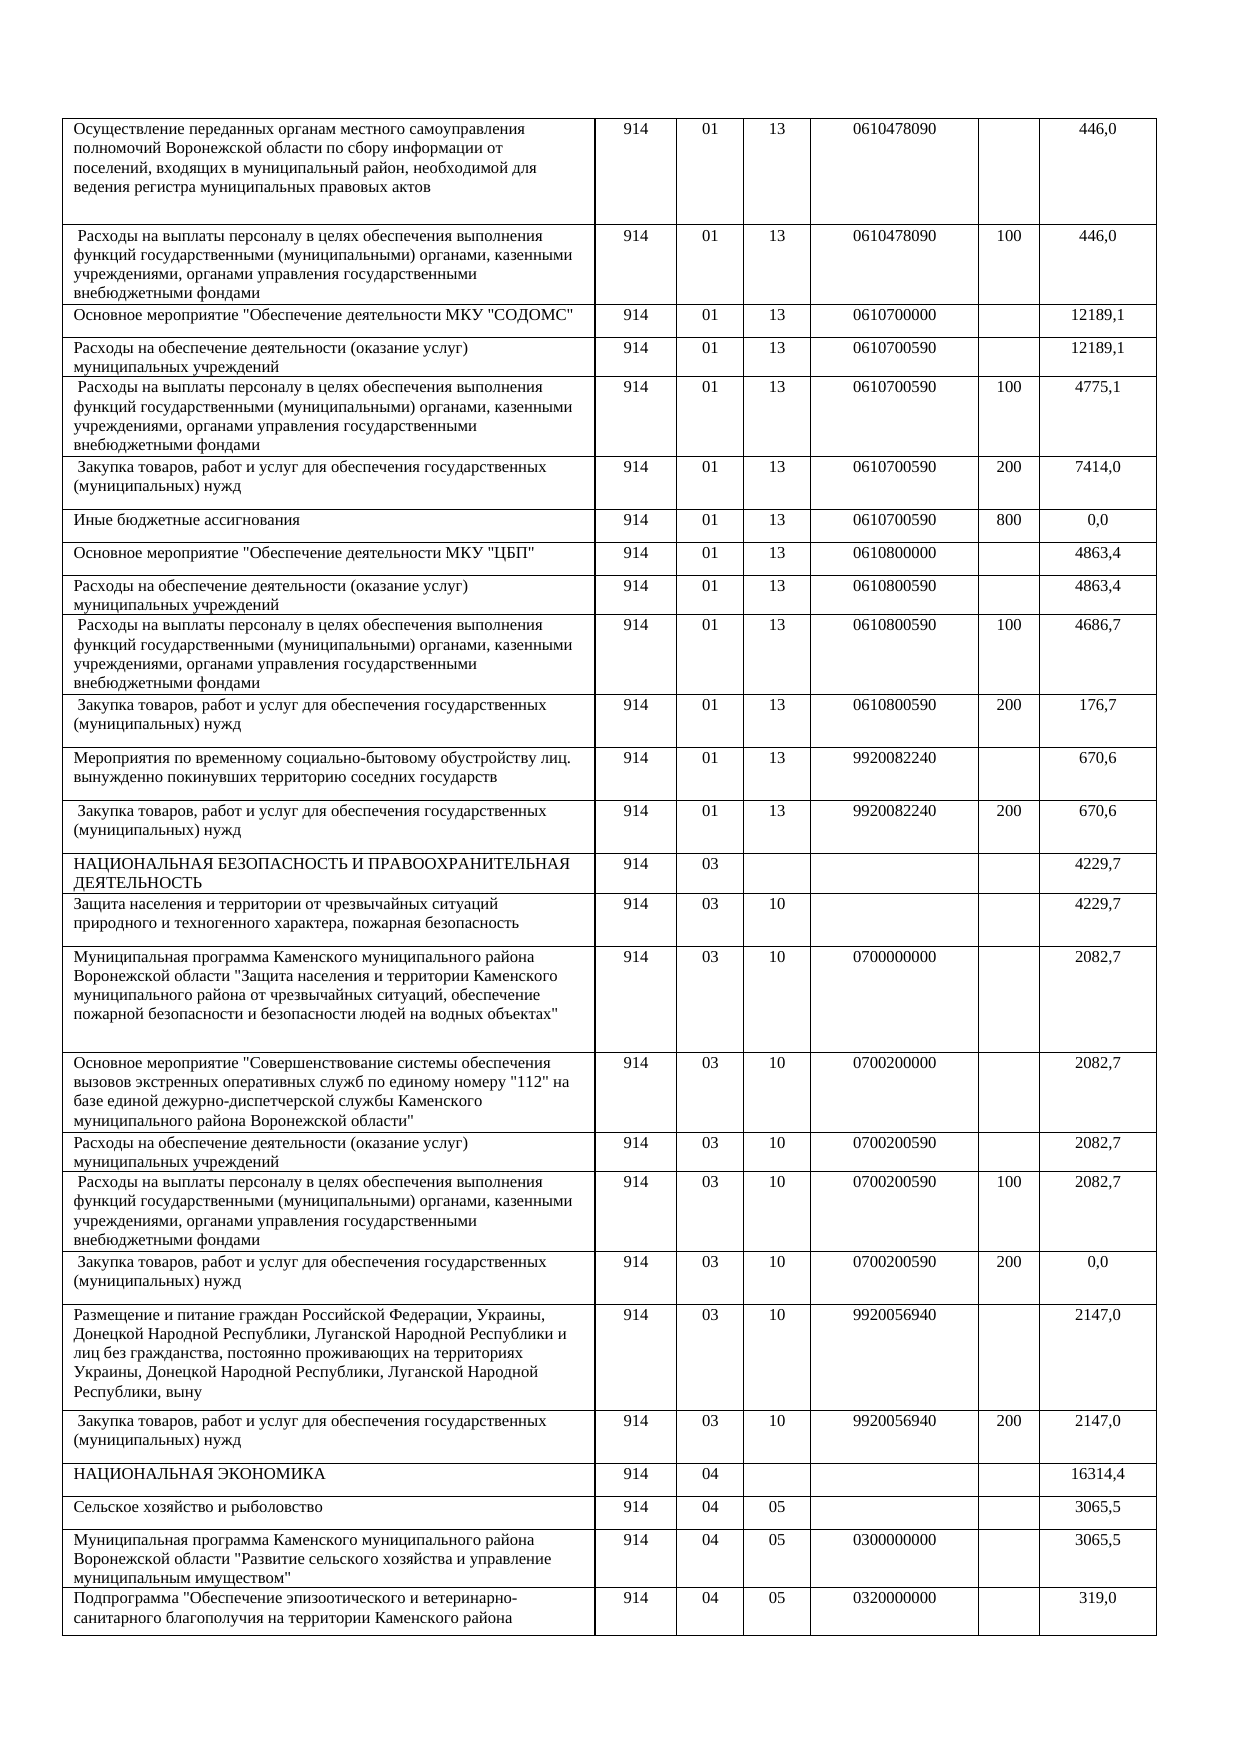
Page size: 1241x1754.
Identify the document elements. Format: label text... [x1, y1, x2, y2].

table_cell Размещение и питание граждан Российской Федерации, Украины, Донецкой Народной Республики, Луганской Народной Республики и лиц без гражданства, постоянно проживающих на территориях Украины, Донецкой Народной Республики, Луганской Народной Республики, выну [63, 1305, 594, 1410]
table_cell [744, 854, 810, 892]
table_cell [979, 854, 1039, 892]
table_cell 13 [744, 225, 810, 304]
table_cell 12189,1 [1040, 338, 1156, 376]
table_cell 10 [744, 947, 810, 1052]
table_cell 01 [677, 119, 743, 224]
table_cell 446,0 [1040, 225, 1156, 304]
table_cell [979, 119, 1039, 224]
table_cell 03 [677, 1133, 743, 1171]
table_cell 10 [744, 1053, 810, 1132]
table_cell Осуществление переданных органам местного самоуправления полномочий Воронежской области по сбору информации от поселений, входящих в муниципальный район, необходимой для ведения регистра муниципальных правовых актов [63, 119, 594, 224]
table_cell 914 [596, 119, 676, 224]
table_cell Закупка товаров, работ и услуг для обеспечения государственных (муниципальных) нужд [63, 457, 594, 509]
table_cell 13 [744, 576, 810, 614]
table_cell 05 [744, 1497, 810, 1529]
table_cell 0700200590 [811, 1252, 978, 1304]
table_cell 12189,1 [1040, 305, 1156, 337]
table_cell 13 [744, 543, 810, 575]
table_cell 01 [677, 457, 743, 509]
table_cell 2082,7 [1040, 1172, 1156, 1251]
table_cell 4863,4 [1040, 576, 1156, 614]
table_cell 914 [596, 1588, 676, 1635]
table_cell 914 [596, 225, 676, 304]
table_cell 914 [596, 377, 676, 456]
table_cell 10 [744, 1252, 810, 1304]
table_cell Закупка товаров, работ и услуг для обеспечения государственных (муниципальных) нужд [63, 1252, 594, 1304]
table_cell 319,0 [1040, 1588, 1156, 1635]
table_cell Расходы на обеспечение деятельности (оказание услуг) муниципальных учреждений [63, 338, 594, 376]
table_cell Основное мероприятие "Обеспечение деятельности МКУ "ЦБП" [63, 543, 594, 575]
table_cell 0610800590 [811, 615, 978, 694]
table_cell 4686,7 [1040, 615, 1156, 694]
table_cell 9920082240 [811, 748, 978, 800]
table_cell 01 [677, 615, 743, 694]
table_cell 914 [596, 748, 676, 800]
table_cell 04 [677, 1464, 743, 1496]
table_cell 13 [744, 615, 810, 694]
table_cell 01 [677, 748, 743, 800]
table_cell [979, 305, 1039, 337]
table_cell 03 [677, 1252, 743, 1304]
table_cell [979, 338, 1039, 376]
table_cell НАЦИОНАЛЬНАЯ БЕЗОПАСНОСТЬ И ПРАВООХРАНИТЕЛЬНАЯ ДЕЯТЕЛЬНОСТЬ [63, 854, 594, 892]
table_cell 914 [596, 1172, 676, 1251]
table_cell 3065,5 [1040, 1497, 1156, 1529]
table_cell 10 [744, 1133, 810, 1171]
table_cell [979, 947, 1039, 1052]
table_cell 04 [677, 1588, 743, 1635]
table_cell 0700000000 [811, 947, 978, 1052]
table_cell 800 [979, 510, 1039, 542]
table_cell [979, 1464, 1039, 1496]
table_cell 13 [744, 748, 810, 800]
table_cell 01 [677, 377, 743, 456]
table_cell 2082,7 [1040, 1133, 1156, 1171]
table_cell 10 [744, 894, 810, 946]
table_cell 13 [744, 457, 810, 509]
table_cell 01 [677, 576, 743, 614]
table_cell 03 [677, 1053, 743, 1132]
table_cell [979, 1053, 1039, 1132]
table_cell 446,0 [1040, 119, 1156, 224]
table_cell Расходы на обеспечение деятельности (оказание услуг) муниципальных учреждений [63, 1133, 594, 1171]
table_cell 9920082240 [811, 801, 978, 853]
table_cell 0610800590 [811, 695, 978, 747]
table_cell 914 [596, 510, 676, 542]
table_cell 05 [744, 1530, 810, 1587]
table_cell [979, 1133, 1039, 1171]
table_cell Мероприятия по временному социально-бытовому обустройству лиц. вынужденно покинувших территорию соседних государств [63, 748, 594, 800]
table_cell 914 [596, 338, 676, 376]
table_cell 0610800590 [811, 576, 978, 614]
table_cell 914 [596, 1464, 676, 1496]
table_cell 01 [677, 305, 743, 337]
table_cell 13 [744, 377, 810, 456]
table_cell 13 [744, 695, 810, 747]
table_cell 100 [979, 1172, 1039, 1251]
table_cell 914 [596, 947, 676, 1052]
table_cell [979, 748, 1039, 800]
table_cell 914 [596, 543, 676, 575]
table_cell 670,6 [1040, 748, 1156, 800]
table_cell 05 [744, 1588, 810, 1635]
table_cell 03 [677, 854, 743, 892]
table_cell 0700200000 [811, 1053, 978, 1132]
table_cell 200 [979, 801, 1039, 853]
table_cell 914 [596, 1497, 676, 1529]
table_cell 914 [596, 457, 676, 509]
table_cell 0610478090 [811, 119, 978, 224]
table_cell 0,0 [1040, 1252, 1156, 1304]
table_cell 914 [596, 576, 676, 614]
table_cell 03 [677, 947, 743, 1052]
table_cell [811, 1497, 978, 1529]
table_cell 01 [677, 801, 743, 853]
table_cell 13 [744, 338, 810, 376]
table_cell 03 [677, 1411, 743, 1463]
table_cell 670,6 [1040, 801, 1156, 853]
table_cell 2147,0 [1040, 1305, 1156, 1410]
table_cell 0610478090 [811, 225, 978, 304]
table_cell 914 [596, 801, 676, 853]
table_cell 10 [744, 1305, 810, 1410]
table_cell 0610700000 [811, 305, 978, 337]
table_cell 914 [596, 695, 676, 747]
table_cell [63, 1588, 594, 1635]
table_cell 0,0 [1040, 510, 1156, 542]
table_cell 0610700590 [811, 457, 978, 509]
table_cell 03 [677, 1305, 743, 1410]
table_cell [979, 576, 1039, 614]
table_cell 4229,7 [1040, 894, 1156, 946]
table_cell 01 [677, 695, 743, 747]
table_cell [811, 1464, 978, 1496]
table_cell 100 [979, 377, 1039, 456]
table_cell 914 [596, 1305, 676, 1410]
table_cell 0700200590 [811, 1133, 978, 1171]
table_cell 7414,0 [1040, 457, 1156, 509]
table_cell [811, 894, 978, 946]
table_cell 914 [596, 1053, 676, 1132]
table_cell 01 [677, 510, 743, 542]
table_cell 03 [677, 1172, 743, 1251]
table_cell [979, 543, 1039, 575]
table_cell Муниципальная программа Каменского муниципального района Воронежской области "Защита населения и территории Каменского муниципального района от чрезвычайных ситуаций, обеспечение пожарной безопасности и безопасности людей на водных объектах" [63, 947, 594, 1052]
table_cell 176,7 [1040, 695, 1156, 747]
table_cell Расходы на обеспечение деятельности (оказание услуг) муниципальных учреждений [63, 576, 594, 614]
table_cell 9920056940 [811, 1411, 978, 1463]
table_cell [979, 1588, 1039, 1635]
table_cell 0300000000 [811, 1530, 978, 1587]
table_cell Основное мероприятие "Совершенствование системы обеспечения вызовов экстренных оперативных служб по единому номеру "112" на базе единой дежурно-диспетчерской службы Каменского муниципального района Воронежской области" [63, 1053, 594, 1132]
table_cell Сельское хозяйство и рыболовство [63, 1497, 594, 1529]
table_cell 16314,4 [1040, 1464, 1156, 1496]
table_cell Иные бюджетные ассигнования [63, 510, 594, 542]
table_cell 2082,7 [1040, 1053, 1156, 1132]
table_cell 914 [596, 1252, 676, 1304]
table_cell 100 [979, 225, 1039, 304]
table_cell 2082,7 [1040, 947, 1156, 1052]
table_cell 13 [744, 305, 810, 337]
table_cell 914 [596, 1411, 676, 1463]
table_cell 0320000000 [811, 1588, 978, 1635]
table_cell НАЦИОНАЛЬНАЯ ЭКОНОМИКА [63, 1464, 594, 1496]
table_cell 914 [596, 854, 676, 892]
table_cell 914 [596, 1530, 676, 1587]
table_cell 4775,1 [1040, 377, 1156, 456]
table_cell 03 [677, 894, 743, 946]
table_cell 0610700590 [811, 338, 978, 376]
table_cell 13 [744, 119, 810, 224]
table_cell Закупка товаров, работ и услуг для обеспечения государственных (муниципальных) нужд [63, 695, 594, 747]
table_cell [979, 1497, 1039, 1529]
table_cell 04 [677, 1497, 743, 1529]
table_cell 10 [744, 1172, 810, 1251]
table_cell 0610700590 [811, 377, 978, 456]
table_cell [979, 894, 1039, 946]
table_cell 3065,5 [1040, 1530, 1156, 1587]
table_cell 914 [596, 305, 676, 337]
table_cell 0700200590 [811, 1172, 978, 1251]
table_cell [979, 1305, 1039, 1410]
table_cell 200 [979, 1252, 1039, 1304]
table_cell 01 [677, 543, 743, 575]
table_cell Основное мероприятие "Обеспечение деятельности МКУ "СОДОМС" [63, 305, 594, 337]
table_cell [979, 1530, 1039, 1587]
table_cell [811, 854, 978, 892]
table_cell 0610800000 [811, 543, 978, 575]
table_cell 100 [979, 615, 1039, 694]
table_cell 4229,7 [1040, 854, 1156, 892]
table_cell 04 [677, 1530, 743, 1587]
table_cell 914 [596, 894, 676, 946]
table_cell 200 [979, 695, 1039, 747]
table_cell 01 [677, 225, 743, 304]
table_cell Защита населения и территории от чрезвычайных ситуаций природного и техногенного характера, пожарная безопасность [63, 894, 594, 946]
table_cell Муниципальная программа Каменского муниципального района Воронежской области "Развитие сельского хозяйства и управление муниципальным имуществом" [63, 1530, 594, 1587]
table_cell 01 [677, 338, 743, 376]
table_cell 9920056940 [811, 1305, 978, 1410]
table_cell 13 [744, 510, 810, 542]
table_cell 200 [979, 457, 1039, 509]
table_cell 200 [979, 1411, 1039, 1463]
table_cell Закупка товаров, работ и услуг для обеспечения государственных (муниципальных) нужд [63, 801, 594, 853]
table_cell 914 [596, 615, 676, 694]
table_cell 914 [596, 1133, 676, 1171]
table_cell 2147,0 [1040, 1411, 1156, 1463]
table_cell [744, 1464, 810, 1496]
table_cell 0610700590 [811, 510, 978, 542]
table_cell 10 [744, 1411, 810, 1463]
table_cell 13 [744, 801, 810, 853]
table_cell Закупка товаров, работ и услуг для обеспечения государственных (муниципальных) нужд [63, 1411, 594, 1463]
table_cell 4863,4 [1040, 543, 1156, 575]
